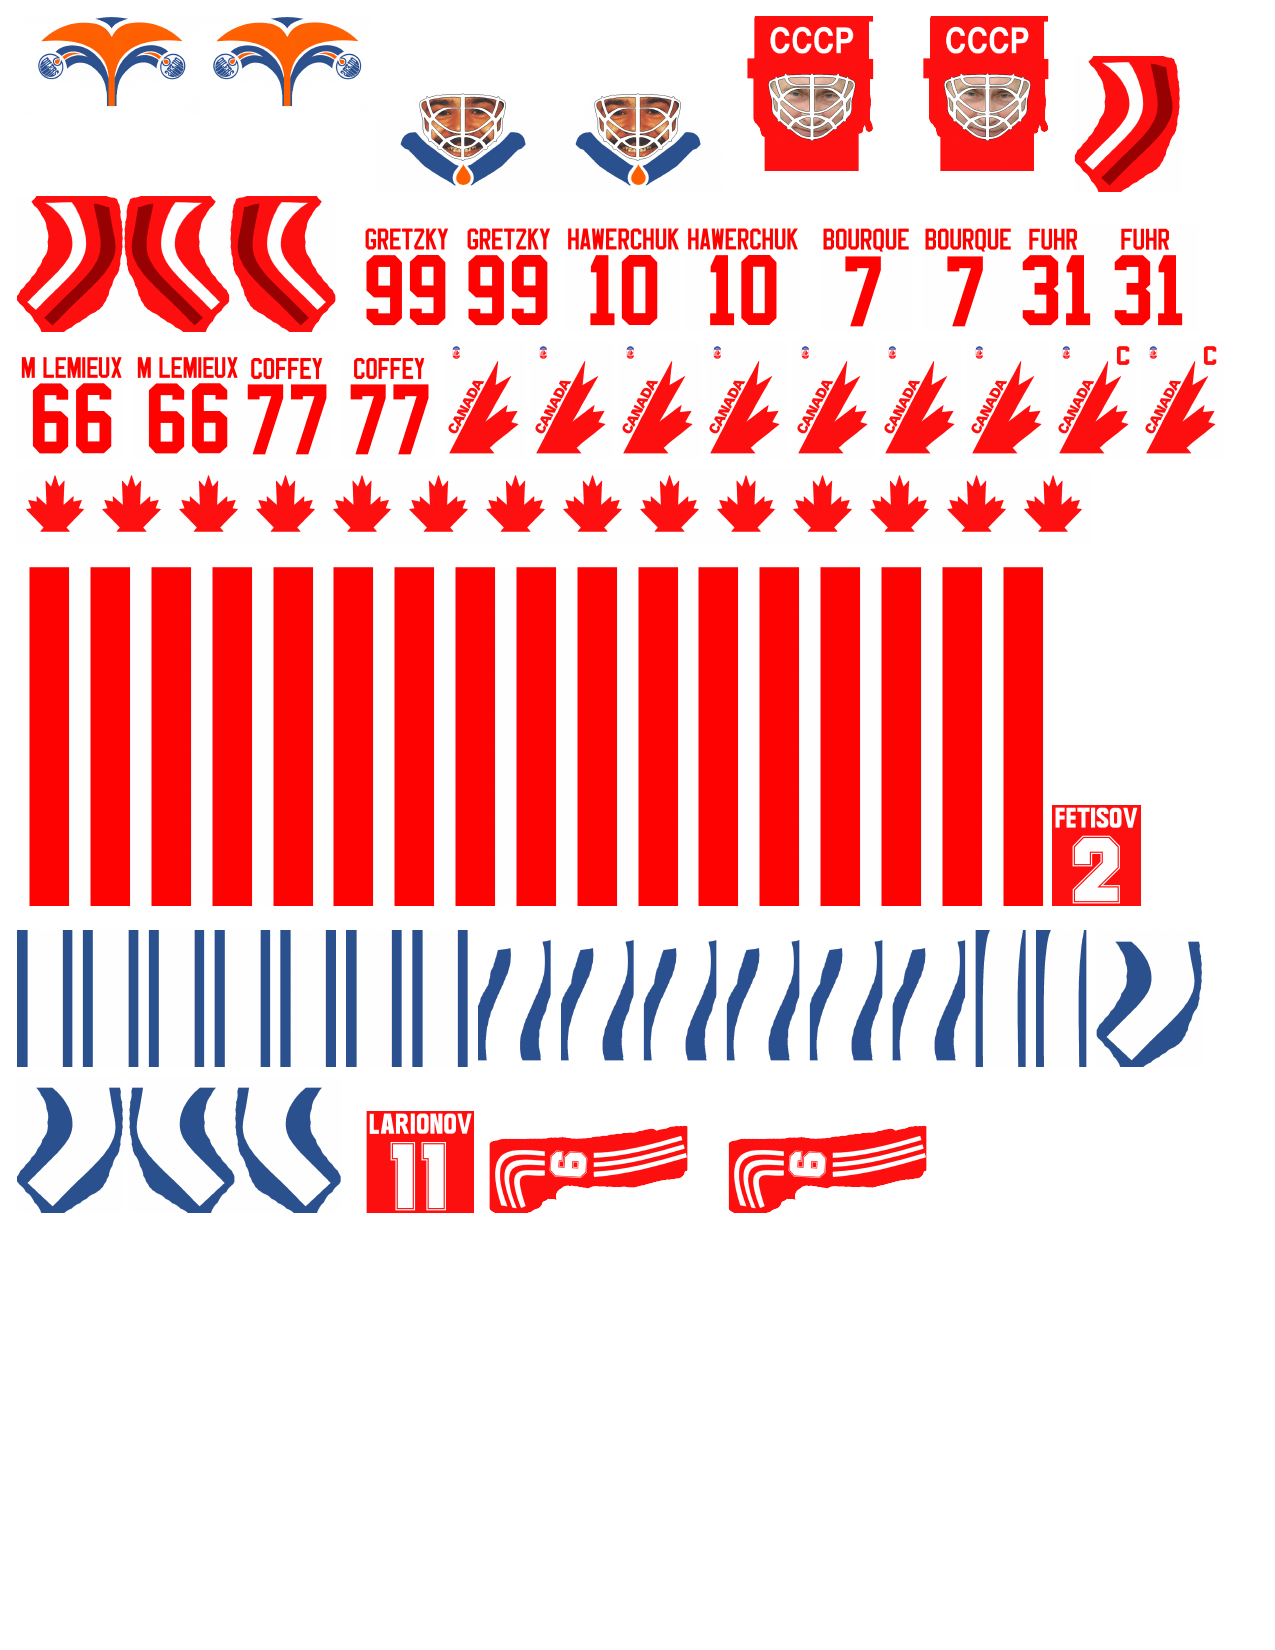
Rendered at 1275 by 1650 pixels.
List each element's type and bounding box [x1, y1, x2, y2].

picture [993, 568, 1141, 906]
picture [561, 930, 634, 1067]
picture [384, 568, 443, 905]
picture [128, 1076, 341, 1213]
picture [489, 1111, 688, 1213]
picture [19, 568, 78, 905]
picture [975, 930, 1026, 1067]
picture [141, 568, 200, 905]
picture [17, 353, 124, 460]
picture [628, 568, 687, 905]
picture [346, 930, 402, 1067]
picture [871, 568, 930, 905]
picture [643, 930, 717, 1067]
picture [506, 568, 565, 905]
picture [726, 930, 800, 1067]
picture [80, 568, 139, 905]
picture [565, 225, 681, 332]
picture [1141, 341, 1224, 460]
picture [932, 568, 991, 905]
picture [22, 14, 1181, 192]
picture [922, 225, 1199, 332]
picture [412, 930, 468, 1067]
picture [820, 225, 913, 332]
picture [892, 930, 966, 1067]
picture [793, 341, 875, 460]
picture [214, 930, 270, 1067]
picture [478, 930, 551, 1067]
picture [361, 225, 454, 332]
picture [618, 341, 701, 460]
picture [810, 568, 869, 905]
picture [17, 930, 73, 1067]
picture [202, 568, 261, 905]
picture [17, 470, 1092, 543]
picture [531, 341, 614, 460]
picture [366, 1111, 474, 1213]
picture [1036, 930, 1087, 1067]
picture [463, 225, 556, 332]
picture [809, 930, 883, 1067]
picture [17, 1076, 124, 1213]
picture [17, 196, 336, 332]
picture [880, 341, 963, 460]
picture [263, 568, 322, 905]
picture [749, 568, 808, 905]
picture [280, 930, 336, 1067]
picture [1054, 341, 1137, 460]
picture [1096, 930, 1203, 1067]
picture [445, 568, 504, 905]
picture [148, 930, 205, 1067]
picture [967, 341, 1050, 460]
picture [342, 353, 434, 460]
picture [444, 341, 527, 460]
picture [567, 568, 626, 905]
picture [705, 341, 788, 460]
picture [688, 568, 747, 905]
picture [728, 1111, 927, 1213]
picture [685, 225, 800, 332]
picture [323, 568, 382, 905]
picture [82, 930, 139, 1067]
picture [133, 353, 332, 460]
